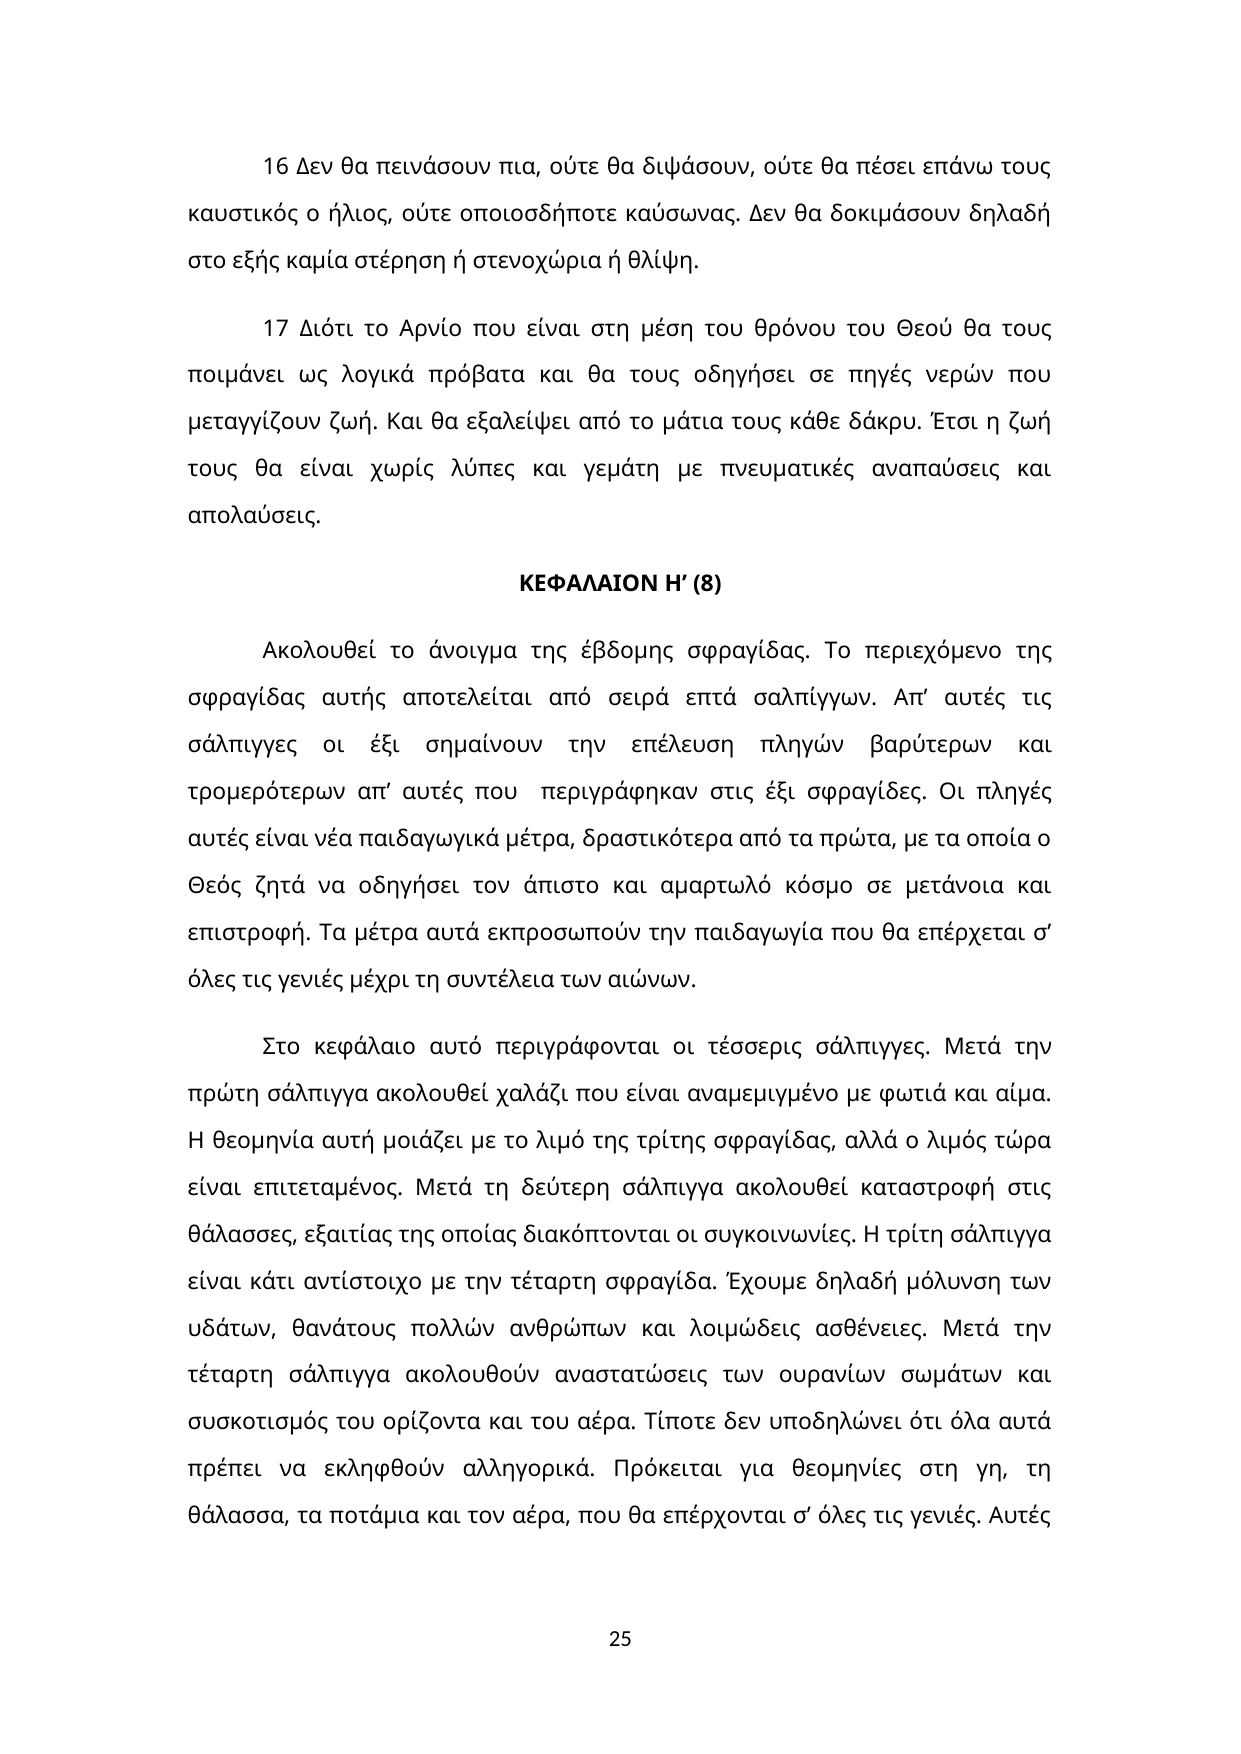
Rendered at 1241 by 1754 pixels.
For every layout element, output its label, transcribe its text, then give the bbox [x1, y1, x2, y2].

text ΚΕΦΑΛΑΙΟΝ Η’ (8) [187, 567, 1053, 598]
text 16 Δεν θα πεινάσουν πια, ούτε θα διψάσουν, ούτε θα πέσει επάνω τους καυστικός ο ήλιος, ούτε οποιοσδήποτε καύσωνας. Δεν θα δοκιμάσουν δηλαδή στο εξής καμία στέρηση ή στενοχώρια ή θλίψη. [187, 150, 1053, 275]
text Ακολουθεί το άνοιγμα της έβδομης σφραγίδας. Το περιεχόμενο της σφραγίδας αυτής αποτελείται από σειρά επτά σαλπίγγων. Απ’ αυτές τις σάλπιγγες οι έξι σημαίνουν την επέλευση πληγών βαρύτερων και τρομερότερων απ’ αυτές που περιγράφηκαν στις έξι σφραγίδες. Οι πληγές αυτές είναι νέα παιδαγωγικά μέτρα, δραστικότερα από τα πρώτα, με τα οποία ο Θεός ζητά να οδηγήσει τον άπιστο και αμαρτωλό κόσμο σε μετάνοια και επιστροφή. Τα μέτρα αυτά εκπροσωπούν την παιδαγωγία που θα επέρχεται σ’ όλες τις γενιές μέχρι τη συντέλεια των αιώνων. [187, 634, 1053, 994]
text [187, 1030, 1053, 1530]
text 17 Διότι το Αρνίο που είναι στη μέση του θρόνου του Θεού θα τους ποιμάνει ως λογικά πρόβατα και θα τους οδηγήσει σε πηγές νερών που μεταγγίζουν ζωή. Και θα εξαλείψει από το μάτια τους κάθε δάκρυ. Έτσι η ζωή τους θα είναι χωρίς λύπες και γεμάτη με πνευματικές αναπαύσεις και απολαύσεις. [187, 311, 1053, 530]
